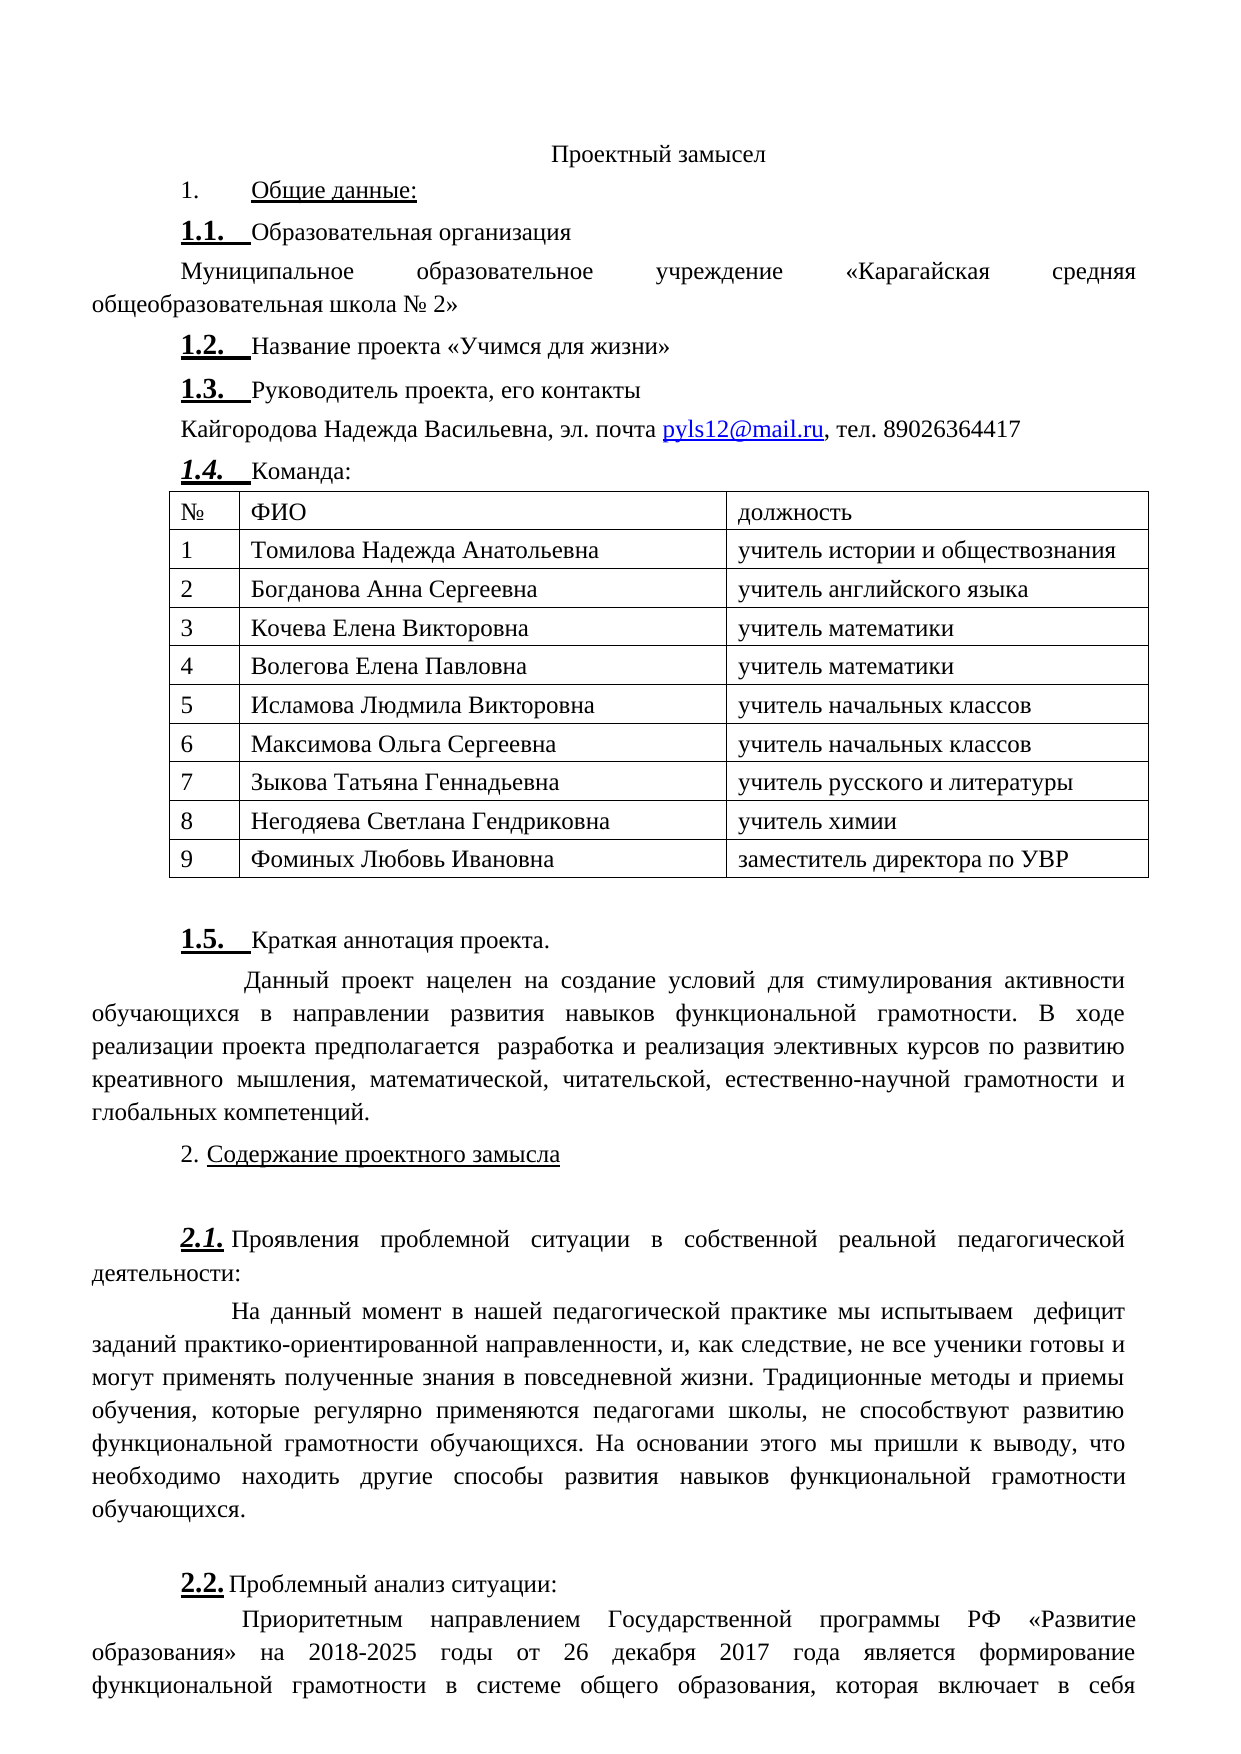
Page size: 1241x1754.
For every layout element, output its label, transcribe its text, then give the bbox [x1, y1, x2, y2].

text Проектный замысел [92, 139, 1137, 168]
list Краткая аннотация проекта. [92, 921, 1137, 955]
table_cell 8 [170, 801, 239, 838]
table_cell Волегова Елена Павловна [240, 646, 726, 684]
table_cell учитель химии [727, 801, 1148, 838]
table_cell Богданова Анна Сергеевна [240, 569, 726, 607]
table_cell учитель начальных классов [727, 724, 1148, 761]
list Образовательная организация [92, 213, 1137, 246]
table_cell Томилова Надежда Анатольевна [240, 530, 726, 568]
table_cell Зыкова Татьяна Геннадьевна [240, 762, 726, 800]
list Данный проект нацелен на создание условий для стимулирования активности обучающихся в направлении развития навыков функциональной грамотности. В ходе реализации проекта предполагается разработка и реализация элективных курсов по развитию креативного мышления, математической, читательской, естественно-научной грамотности и глобальных компетенций. [92, 965, 1126, 1126]
table_cell Исламова Людмила Викторовна [240, 685, 726, 723]
table_cell заместитель директора по УВР [727, 840, 1148, 877]
table_cell 2 [170, 569, 239, 607]
subtitle Общие данные: [92, 175, 1137, 204]
table_cell учитель русского и литературы [727, 762, 1148, 800]
list Название проекта «Учимся для жизни» [92, 327, 1137, 361]
list Муниципальное образовательное учреждение «Карагайская средняя общеобразовательная школа № 2» [92, 256, 1137, 318]
table_cell учитель истории и обществознания [727, 530, 1148, 568]
table_cell 5 [170, 685, 239, 723]
table_cell Максимова Ольга Сергеевна [240, 724, 726, 761]
table_cell учитель математики [727, 608, 1148, 645]
list Команда: [92, 452, 1137, 486]
table_cell 1 [170, 530, 239, 568]
table_cell Кочева Елена Викторовна [240, 608, 726, 645]
table_header должность [727, 492, 1148, 529]
table_cell 7 [170, 762, 239, 800]
table_header № [170, 492, 239, 529]
list Проявления проблемной ситуации в собственной реальной педагогической деятельности: [92, 1220, 1126, 1287]
list На данный момент в нашей педагогической практике мы испытываем дефицит заданий практико-ориентированной направленности, и, как следствие, не все ученики готовы и могут применять полученные знания в повседневной жизни. Традиционные методы и приемы обучения, которые регулярно применяются педагогами школы, не способствуют развитию функциональной грамотности обучающихся. На основании этого мы пришли к выводу, что необходимо находить другие способы развития навыков функциональной грамотности обучающихся. [92, 1296, 1126, 1523]
table_cell 9 [170, 840, 239, 877]
table_cell Фоминых Любовь Ивановна [240, 840, 726, 877]
table_header ФИО [240, 492, 726, 529]
list Руководитель проекта, его контакты [92, 371, 1137, 404]
table_cell 6 [170, 724, 239, 761]
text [92, 1604, 1137, 1699]
list Кайгородова Надежда Васильевна, эл. почта pyls12@mail.ru, тел. 89026364417 [92, 414, 1137, 443]
subtitle Содержание проектного замысла [92, 1139, 1137, 1168]
table_cell учитель английского языка [727, 569, 1148, 607]
table_cell учитель начальных классов [727, 685, 1148, 723]
table_cell 4 [170, 646, 239, 684]
list Проблемный анализ ситуации: [92, 1565, 1137, 1599]
table_cell учитель математики [727, 646, 1148, 684]
table_cell 3 [170, 608, 239, 645]
table_cell Негодяева Светлана Гендриковна [240, 801, 726, 838]
